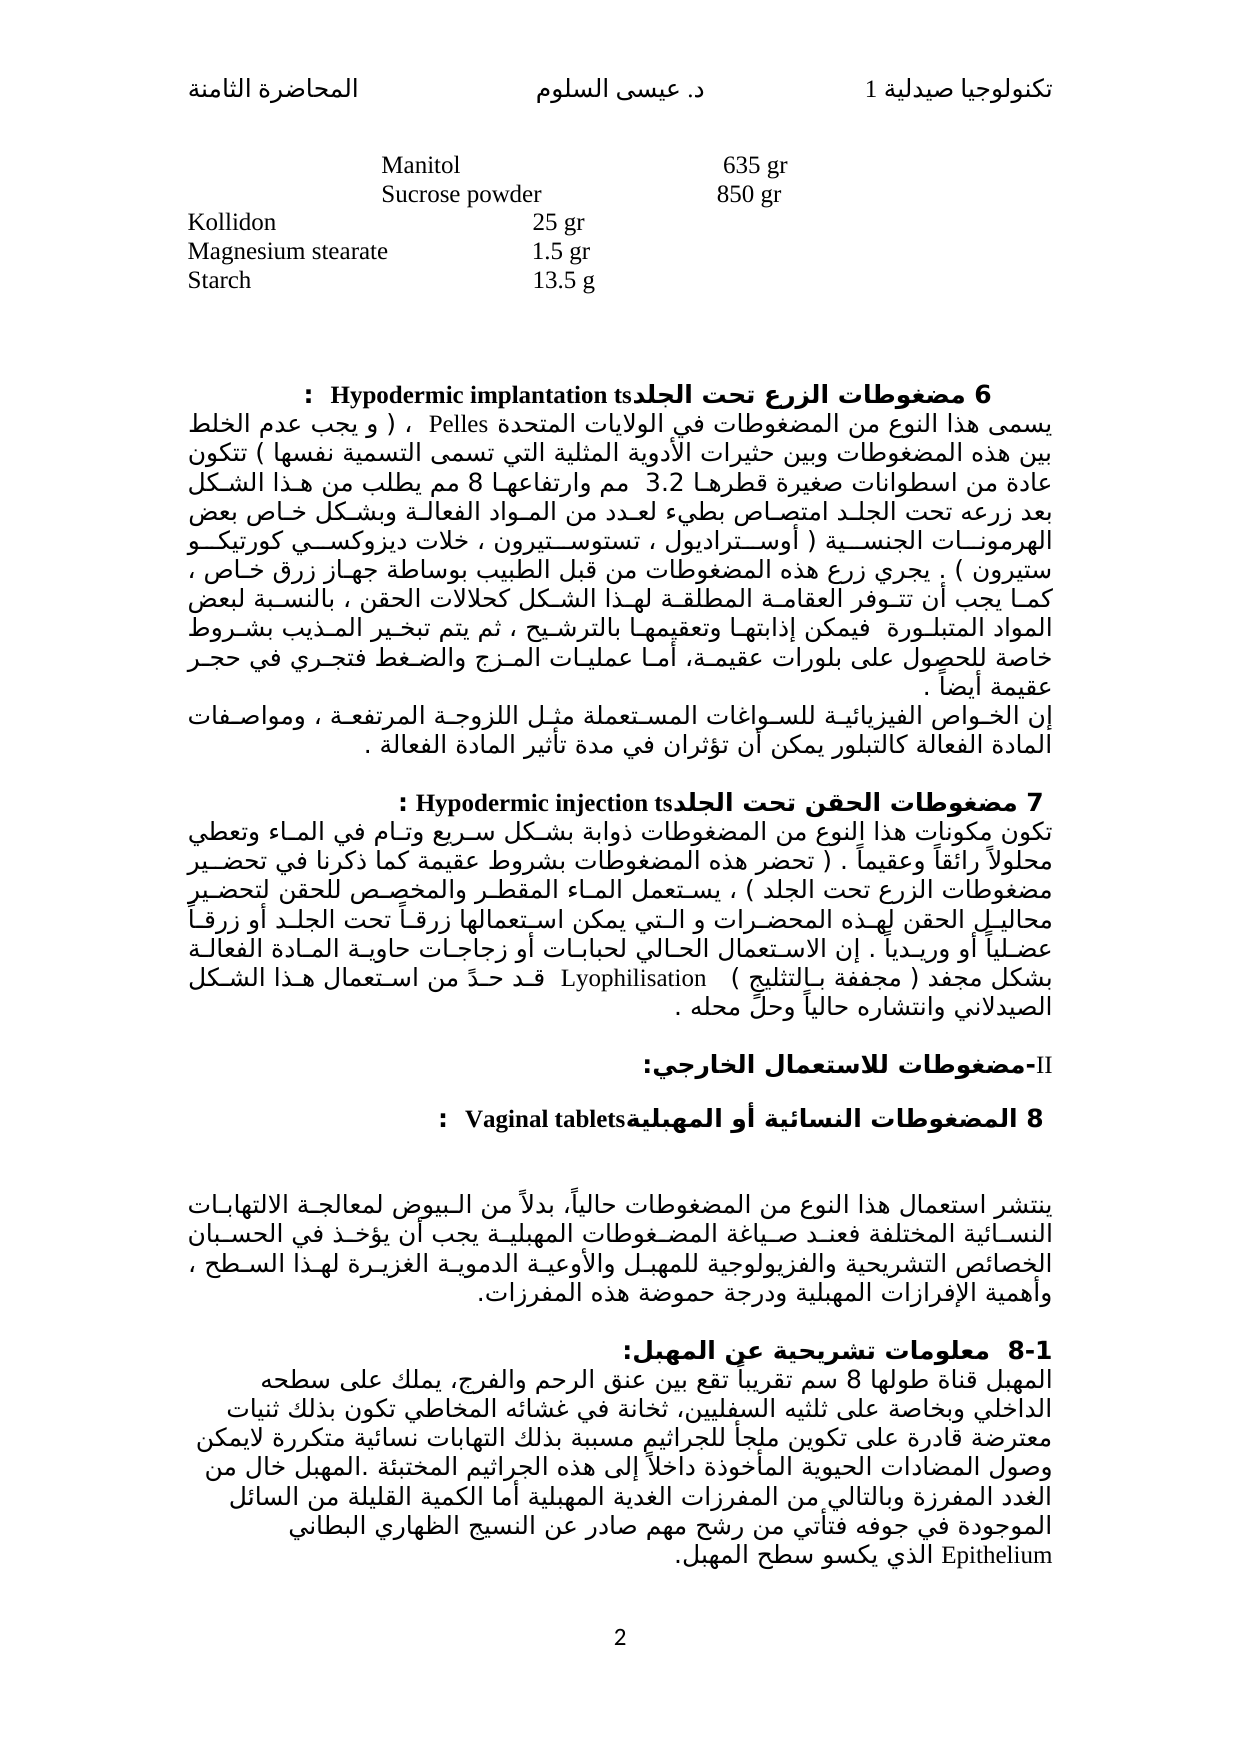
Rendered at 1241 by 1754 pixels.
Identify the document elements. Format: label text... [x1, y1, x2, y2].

text 8-1 معلومات تشريحية عن المهبل: [187, 1336, 1053, 1365]
text 8 المضغوطات النسائية أو المهبليةVaginal tablets : [187, 1104, 1053, 1133]
text Sucrose powder 850 gr [187, 179, 1053, 207]
text Starch 13.5 g [187, 265, 1053, 294]
text Manitol 635 gr [187, 150, 1053, 179]
text II-مضغوطات للاستعمال الخارجي: [187, 1050, 1053, 1080]
text 7 مضغوطات الحقن تحت الجلدHypodermic injection ts : [187, 788, 1053, 817]
text ينتشر استعمال هذا النوع من المضغوطات حالياً، بدلاً من البيوض لمعالجة الالتهابات النسائية المختلفة فعند صياغة المضغوطات المهبلية يجب أن يؤخذ في الحسبان الخصائص التشريحية والفزيولوجية للمهبل والأوعية الدموية الغزيرة لهذا السطح ، وأهمية الإفرازات المهبلية ودرجة حموضة هذه المفرزات. [187, 1191, 1053, 1307]
text المهبل قناة طولها 8 سم تقريباً تقع بين عنق الرحم والفرج، يملك على سطحه الداخلي وبخاصة على ثلثيه السفليين، ثخانة في غشائه المخاطي تكون بذلك ثنيات معترضة قادرة على تكوين ملجأ للجراثيم مسببة بذلك التهابات نسائية متكررة لايمكن وصول المضادات الحيوية المأخوذة داخلاً إلى هذه الجراثيم المختبئة .المهبل خال من الغدد المفرزة وبالتالي من المفرزات الغدية المهبلية أما الكمية القليلة من السائل الموجودة في جوفه فتأتي من رشح مهم صادر عن النسيج الظهاري البطاني Epithelium الذي يكسو سطح المهبل. [187, 1365, 1053, 1569]
text يسمى هذا النوع من المضغوطات في الولايات المتحدة Pelles ، ( و يجب عدم الخلط بين هذه المضغوطات وبين حثيرات الأدوية المثلية التي تسمى التسمية نفسها ) تتكون عادة من اسطوانات صغيرة قطرها 3.2 مم وارتفاعها 8 مم يطلب من هذا الشكل بعد زرعه تحت الجلد امتصاص بطيء لعدد من المواد الفعالة وبشكل خاص بعض الهرمونات الجنسية ( أوستراديول ، تستوستيرون ، خلات ديزوكسي كورتيكو ستيرون ) . يجري زرع هذه المضغوطات من قبل الطبيب بوساطة جهاز زرق خاص ، كما يجب أن تتوفر العقامة المطلقة لهذا الشكل كحلالات الحقن ، بالنسبة لبعض المواد المتبلورة فيمكن إذابتها وتعقيمها بالترشيح ، ثم يتم تبخير المذيب بشروط خاصة للحصول على بلورات عقيمة، أما عمليات المزج والضغط فتجري في حجر عقيمة أيضاً . [187, 409, 1053, 701]
text تكون مكونات هذا النوع من المضغوطات ذوابة بشكل سريع وتام في الماء وتعطي محلولاً رائقاً وعقيماً . ( تحضر هذه المضغوطات بشروط عقيمة كما ذكرنا في تحضير مضغوطات الزرع تحت الجلد ) ، يستعمل الماء المقطر والمخصص للحقن لتحضير محاليل الحقن لهذه المحضرات و التي يمكن استعمالها زرقاً تحت الجلد أو زرقاً عضلياً أو وريدياً . إن الاستعمال الحالي لحبابات أو زجاجات حاوية المادة الفعالة بشكل مجفد ( مجففة بالتثليج ) Lyophilisation قد حدً من استعمال هذا الشكل الصيدلاني وانتشاره حالياً وحلً محله . [187, 817, 1053, 1022]
text Magnesium stearate 1.5 gr [187, 236, 1053, 265]
text إن الخواص الفيزيائية للسواغات المستعملة مثل اللزوجة المرتفعة ، ومواصفات المادة الفعالة كالتبلور يمكن أن تؤثران في مدة تأثير المادة الفعالة . [187, 701, 1053, 759]
text Kollidon 25 gr [187, 207, 1053, 236]
text 6 مضغوطات الزرع تحت الجلدHypodermic implantation ts : [187, 380, 1053, 409]
